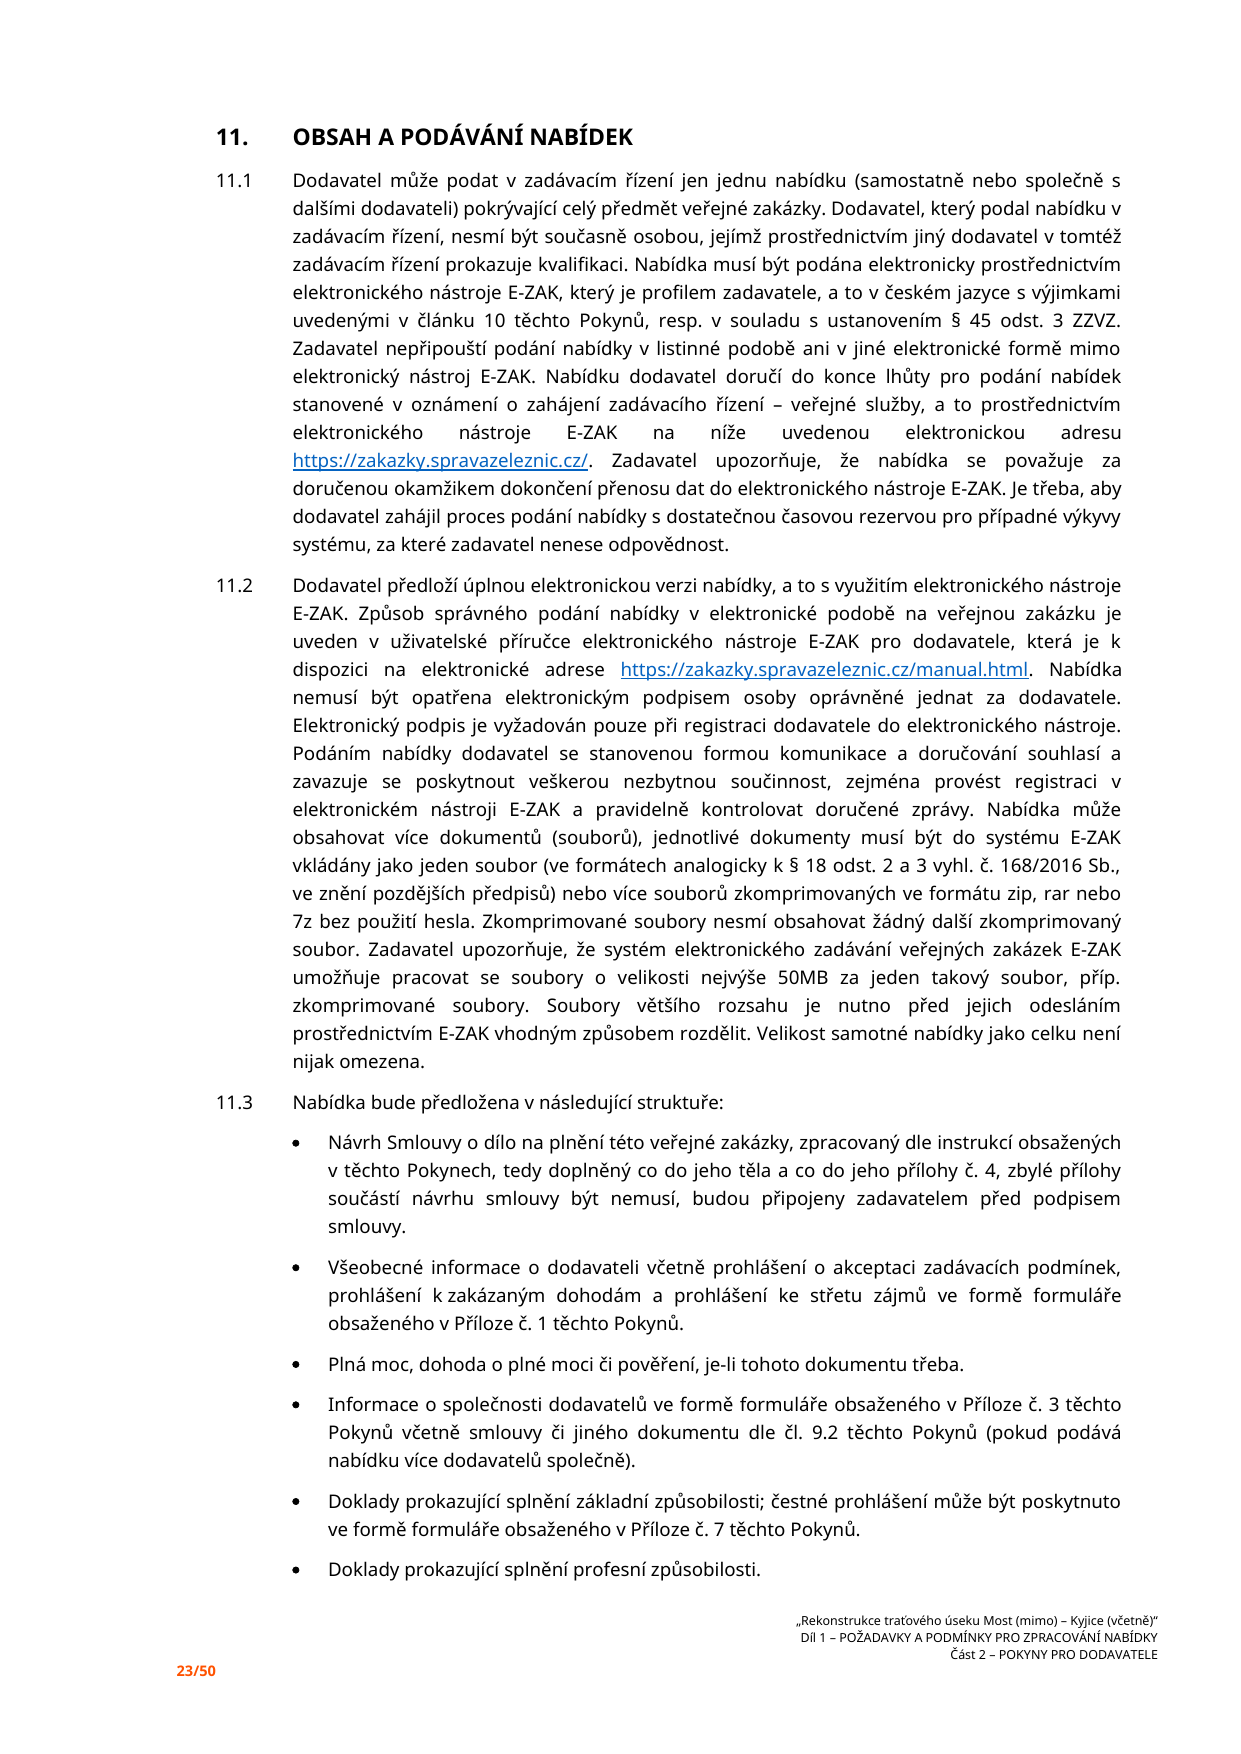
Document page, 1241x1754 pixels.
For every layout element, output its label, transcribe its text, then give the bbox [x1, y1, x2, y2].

text OBSAH a PODÁVÁNÍ NABÍDEK [216, 121, 1122, 152]
text Plná moc, dohoda o plné moci či pověření, je-li tohoto dokumentu třeba. [292, 1351, 1122, 1376]
text Nabídka bude předložena v následující struktuře: [216, 1089, 1122, 1115]
text Doklady prokazující splnění základní způsobilosti; čestné prohlášení může být poskytnuto ve formě formuláře obsaženého v Příloze č. 7 těchto Pokynů. [292, 1488, 1122, 1541]
text Dodavatel může podat v zadávacím řízení jen jednu nabídku (samostatně nebo společně s dalšími dodavateli) pokrývající celý předmět veřejné zakázky. Dodavatel, který podal nabídku v zadávacím řízení, nesmí být současně osobou, jejímž prostřednictvím jiný dodavatel v tomtéž zadávacím řízení prokazuje kvalifikaci. Nabídka musí být podána elektronicky prostřednictvím elektronického nástroje E-ZAK, který je profilem zadavatele, a to v českém jazyce s výjimkami uvedenými v článku 10 těchto Pokynů, resp. v souladu s ustanovením § 45 odst. 3 ZZVZ. Zadavatel nepřipouští podání nabídky v listinné podobě ani v jiné elektronické formě mimo elektronický nástroj E-ZAK. Nabídku dodavatel doručí do konce lhůty pro podání nabídek stanovené v oznámení o zahájení zadávacího řízení – veřejné služby, a to prostřednictvím elektronického nástroje E-ZAK na níže uvedenou elektronickou adresu https://zakazky.spravazeleznic.cz/. Zadavatel upozorňuje, že nabídka se považuje za doručenou okamžikem dokončení přenosu dat do elektronického nástroje E-ZAK. Je třeba, aby dodavatel zahájil proces podání nabídky s dostatečnou časovou rezervou pro případné výkyvy systému, za které zadavatel nenese odpovědnost. [216, 167, 1122, 557]
text Informace o společnosti dodavatelů ve formě formuláře obsaženého v Příloze č. 3 těchto Pokynů včetně smlouvy či jiného dokumentu dle čl. 9.2 těchto Pokynů (pokud podává nabídku více dodavatelů společně). [292, 1391, 1122, 1473]
text Doklady prokazující splnění profesní způsobilosti. [292, 1556, 1122, 1582]
text Dodavatel předloží úplnou elektronickou verzi nabídky, a to s využitím elektronického nástroje E-ZAK. Způsob správného podání nabídky v elektronické podobě na veřejnou zakázku je uveden v uživatelské příručce elektronického nástroje E-ZAK pro dodavatele, která je k dispozici na elektronické adrese https://zakazky.spravazeleznic.cz/manual.html. Nabídka nemusí být opatřena elektronickým podpisem osoby oprávněné jednat za dodavatele. Elektronický podpis je vyžadován pouze při registraci dodavatele do elektronického nástroje. Podáním nabídky dodavatel se stanovenou formou komunikace a doručování souhlasí a zavazuje se poskytnout veškerou nezbytnou součinnost, zejména provést registraci v elektronickém nástroji E-ZAK a pravidelně kontrolovat doručené zprávy. Nabídka může obsahovat více dokumentů (souborů), jednotlivé dokumenty musí být do systému E-ZAK vkládány jako jeden soubor (ve formátech analogicky k § 18 odst. 2 a 3 vyhl. č. 168/2016 Sb., ve znění pozdějších předpisů) nebo více souborů zkomprimovaných ve formátu zip, rar nebo 7z bez použití hesla. Zkomprimované soubory nesmí obsahovat žádný další zkomprimovaný soubor. Zadavatel upozorňuje, že systém elektronického zadávání veřejných zakázek E-ZAK umožňuje pracovat se soubory o velikosti nejvýše 50MB za jeden takový soubor, příp. zkomprimované soubory. Soubory většího rozsahu je nutno před jejich odesláním prostřednictvím E-ZAK vhodným způsobem rozdělit. Velikost samotné nabídky jako celku není nijak omezena. [216, 572, 1122, 1074]
text Návrh Smlouvy o dílo na plnění této veřejné zakázky, zpracovaný dle instrukcí obsažených v těchto Pokynech, tedy doplněný co do jeho těla a co do jeho přílohy č. 4, zbylé přílohy součástí návrhu smlouvy být nemusí, budou připojeny zadavatelem před podpisem smlouvy. [292, 1130, 1122, 1239]
text Všeobecné informace o dodavateli včetně prohlášení o akceptaci zadávacích podmínek, prohlášení k zakázaným dohodám a prohlášení ke střetu zájmů ve formě formuláře obsaženého v Příloze č. 1 těchto Pokynů. [292, 1254, 1122, 1336]
